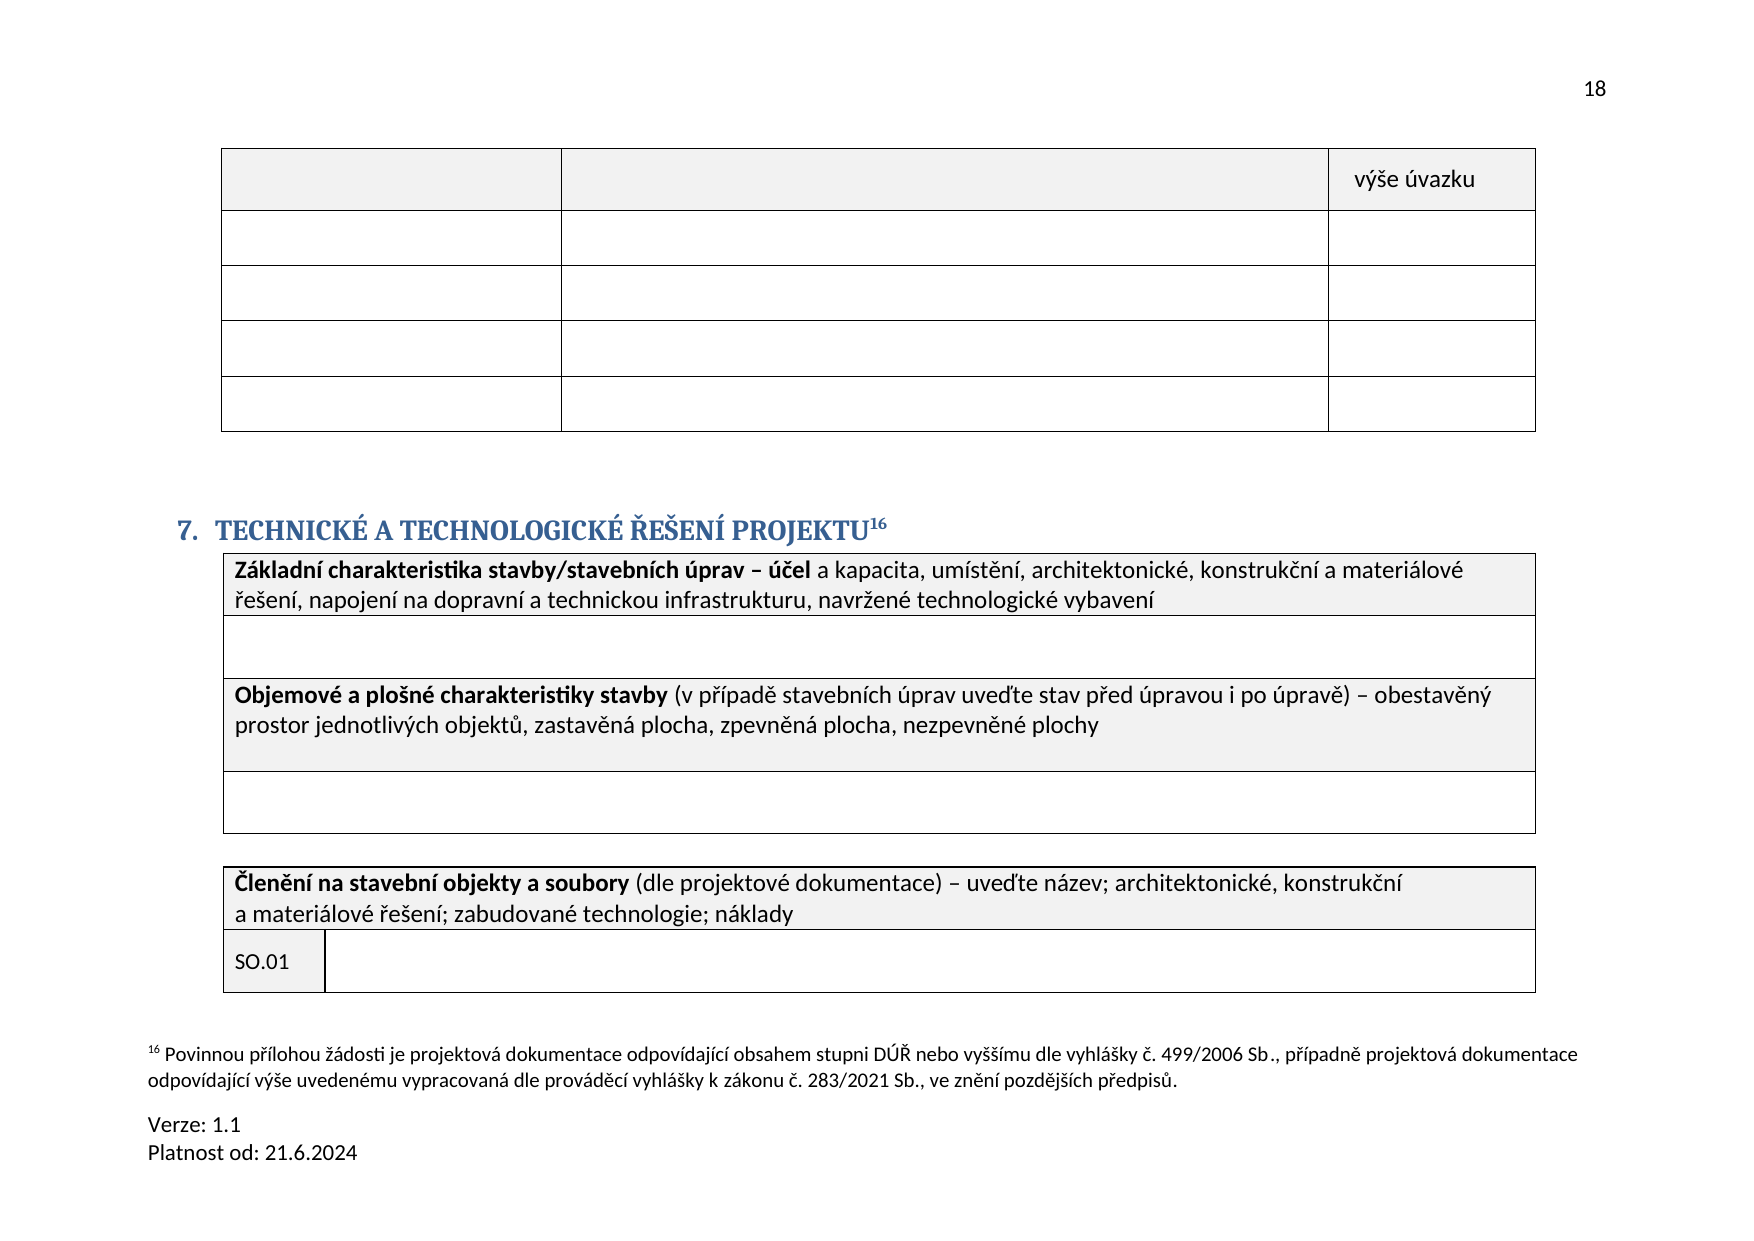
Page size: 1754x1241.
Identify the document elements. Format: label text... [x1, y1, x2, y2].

table_cell [224, 616, 1535, 678]
table_cell [1329, 266, 1535, 320]
table_header Členění na stavební objekty a soubory (dle projektové dokumentace) – uveďte název; architektonické, konstrukční a materiálové řešení; zabudované technologie; náklady [224, 868, 1535, 929]
table_header Základní charakteristika stavby/stavebních úprav – účel a kapacita, umístění, architektonické, konstrukční a materiálové řešení, napojení na dopravní a technickou infrastrukturu, navržené technologické vybavení [224, 554, 1535, 615]
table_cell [562, 149, 1328, 210]
table_cell [222, 377, 561, 431]
table_cell [222, 266, 561, 320]
table_cell [1329, 377, 1535, 431]
table_cell [562, 266, 1328, 320]
table_cell [562, 377, 1328, 431]
table_cell [224, 772, 1535, 833]
table_cell [326, 930, 1535, 992]
table_cell [1329, 211, 1535, 265]
table_cell SO.01 [224, 930, 324, 992]
table_cell Pozice [222, 149, 561, 210]
table_cell [1329, 321, 1535, 376]
table_cell [562, 211, 1328, 265]
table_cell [1329, 149, 1535, 210]
table_cell Objemové a plošné charakteristiky stavby (v případě stavebních úprav uveďte stav před úpravou i po úpravě) – obestavěný prostor jednotlivých objektů, zastavěná plocha, zpevněná plocha, nezpevněné plochy [224, 679, 1535, 771]
table_cell [222, 211, 561, 265]
table_cell [562, 321, 1328, 376]
subtitle Technické a technologické řešení projektu [177, 514, 1606, 548]
table_cell [222, 321, 561, 376]
